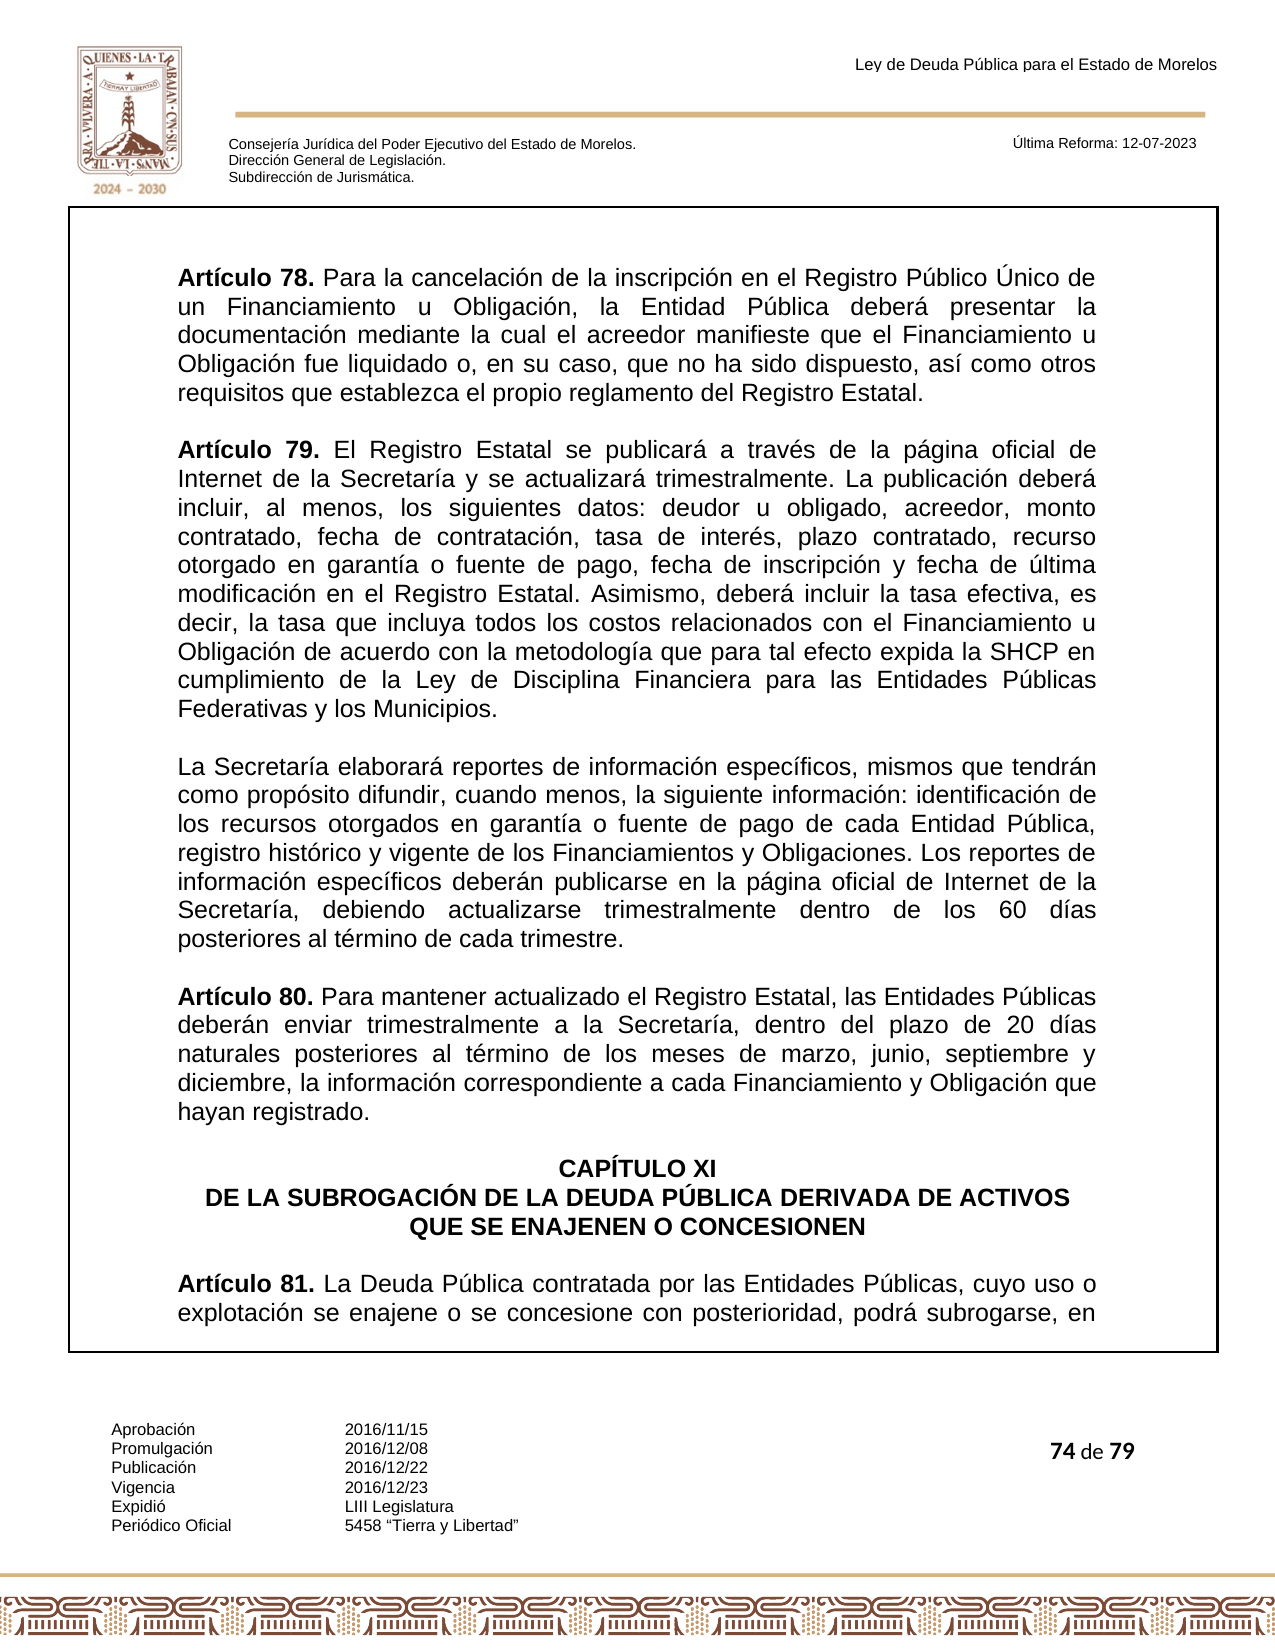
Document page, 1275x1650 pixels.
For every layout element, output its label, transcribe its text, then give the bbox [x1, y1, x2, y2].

text Artículo 78. Para la cancelación de la inscripción en el Registro Público Único de un Financiamiento u Obligación, la Entidad Pública deberá presentar la documentación mediante la cual el acreedor manifieste que el Financiamiento u Obligación fue liquidado o, en su caso, que no ha sido dispuesto, así como otros requisitos que establezca el propio reglamento del Registro Estatal. [177, 263, 1098, 407]
text DE LA SUBROGACIÓN DE LA DEUDA PÚBLICA DERIVADA DE ACTIVOS QUE SE ENAJENEN O CONCESIONEN [177, 1183, 1098, 1240]
picture [72, 39, 200, 200]
picture [0, 1565, 1275, 1650]
text Artículo 80. Para mantener actualizado el Registro Estatal, las Entidades Públicas deberán enviar trimestralmente a la Secretaría, dentro del plazo de 20 días naturales posteriores al término de los meses de marzo, junio, septiembre y diciembre, la información correspondiente a cada Financiamiento y Obligación que hayan registrado. [177, 982, 1098, 1125]
picture [235, 93, 1206, 127]
text La Secretaría elaborará reportes de información específicos, mismos que tendrán como propósito difundir, cuando menos, la siguiente información: identificación de los recursos otorgados en garantía o fuente de pago de cada Entidad Pública, registro histórico y vigente de los Financiamientos y Obligaciones. Los reportes de información específicos deberán publicarse en la página oficial de Internet de la Secretaría, debiendo actualizarse trimestralmente dentro de los 60 días posteriores al término de cada trimestre. [177, 752, 1098, 953]
text Artículo 79. El Registro Estatal se publicará a través de la página oficial de Internet de la Secretaría y se actualizará trimestralmente. La publicación deberá incluir, al menos, los siguientes datos: deudor u obligado, acreedor, monto contratado, fecha de contratación, tasa de interés, plazo contratado, recurso otorgado en garantía o fuente de pago, fecha de inscripción y fecha de última modificación en el Registro Estatal. Asimismo, deberá incluir la tasa efectiva, es decir, la tasa que incluya todos los costos relacionados con el Financiamiento u Obligación de acuerdo con la metodología que para tal efecto expida la SHCP en cumplimiento de la Ley de Disciplina Financiera para las Entidades Públicas Federativas y los Municipios. [177, 435, 1098, 723]
text CAPÍTULO XI [177, 1154, 1098, 1183]
